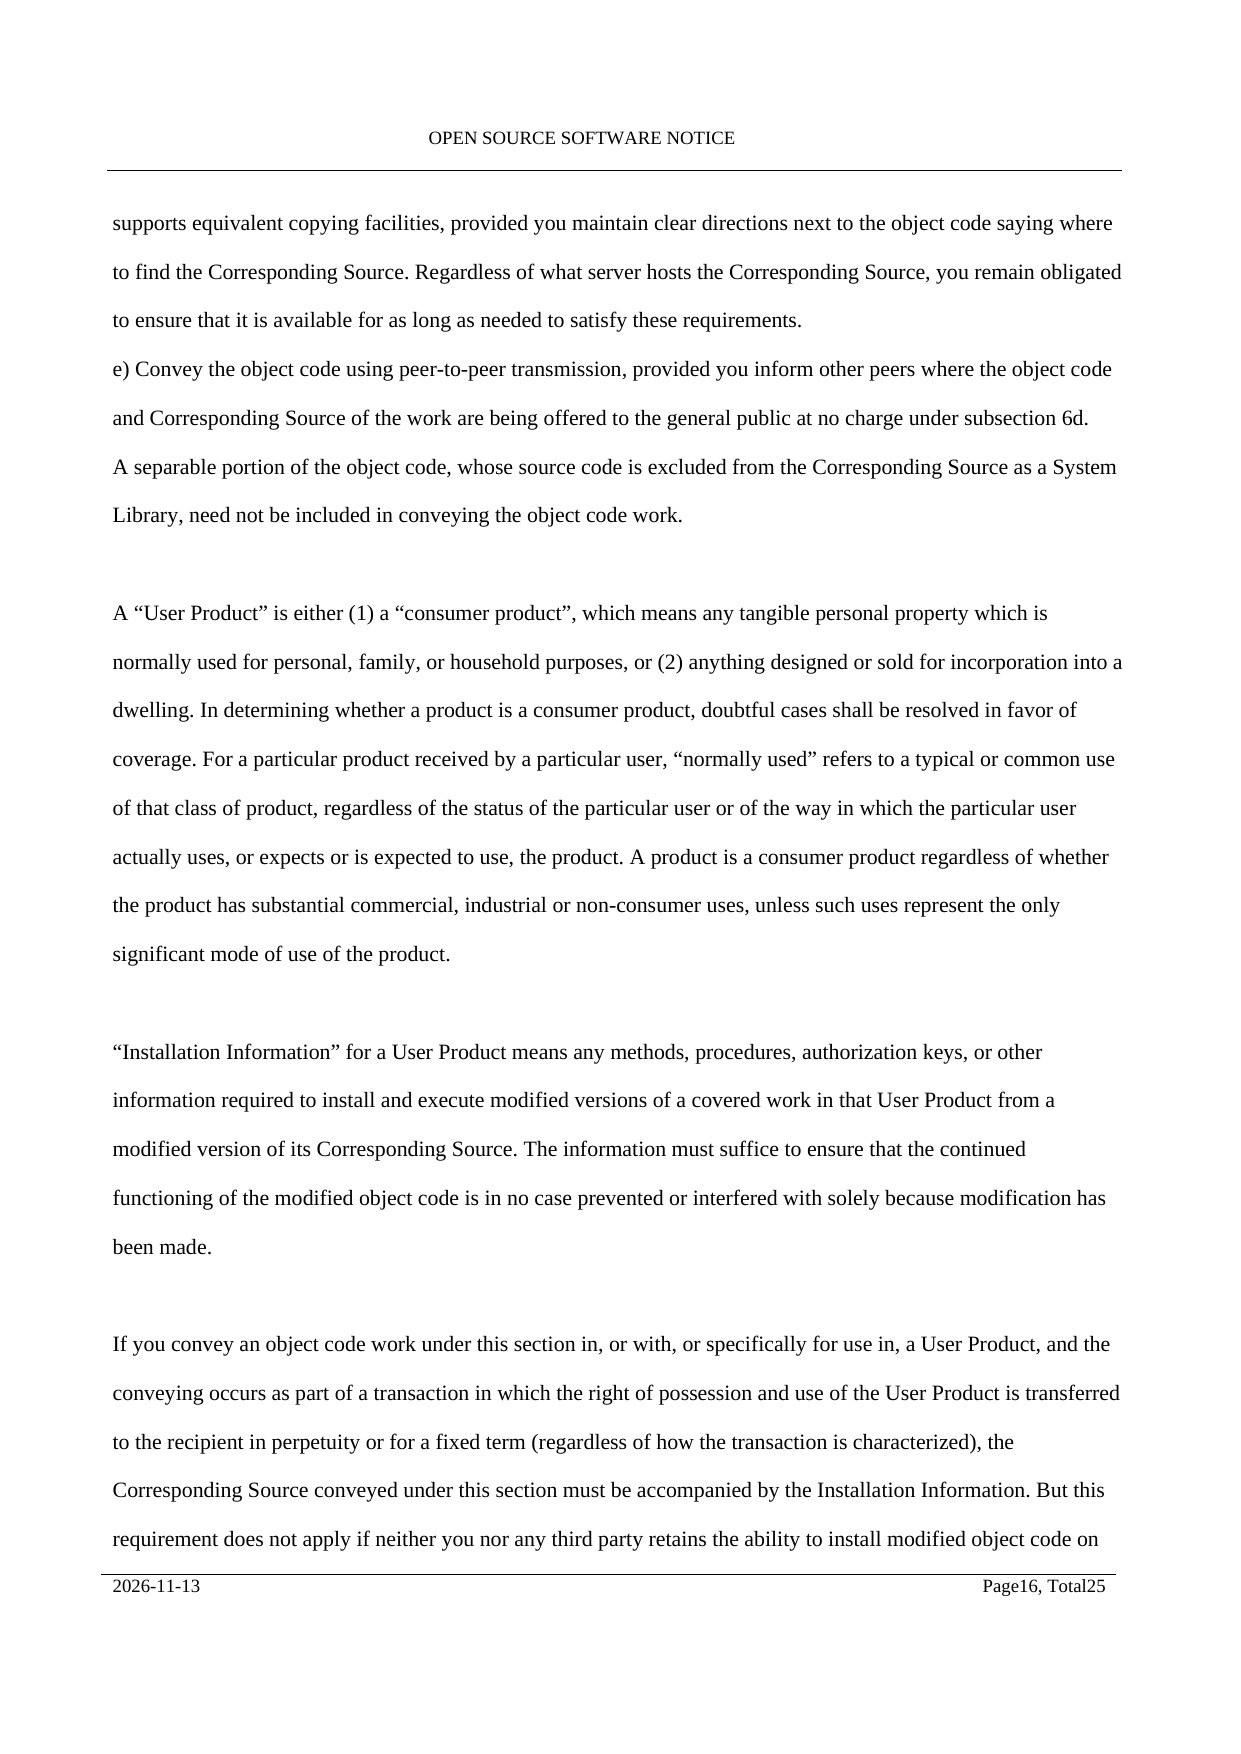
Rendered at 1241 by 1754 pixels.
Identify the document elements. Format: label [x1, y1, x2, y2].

text [112, 206, 1128, 1555]
